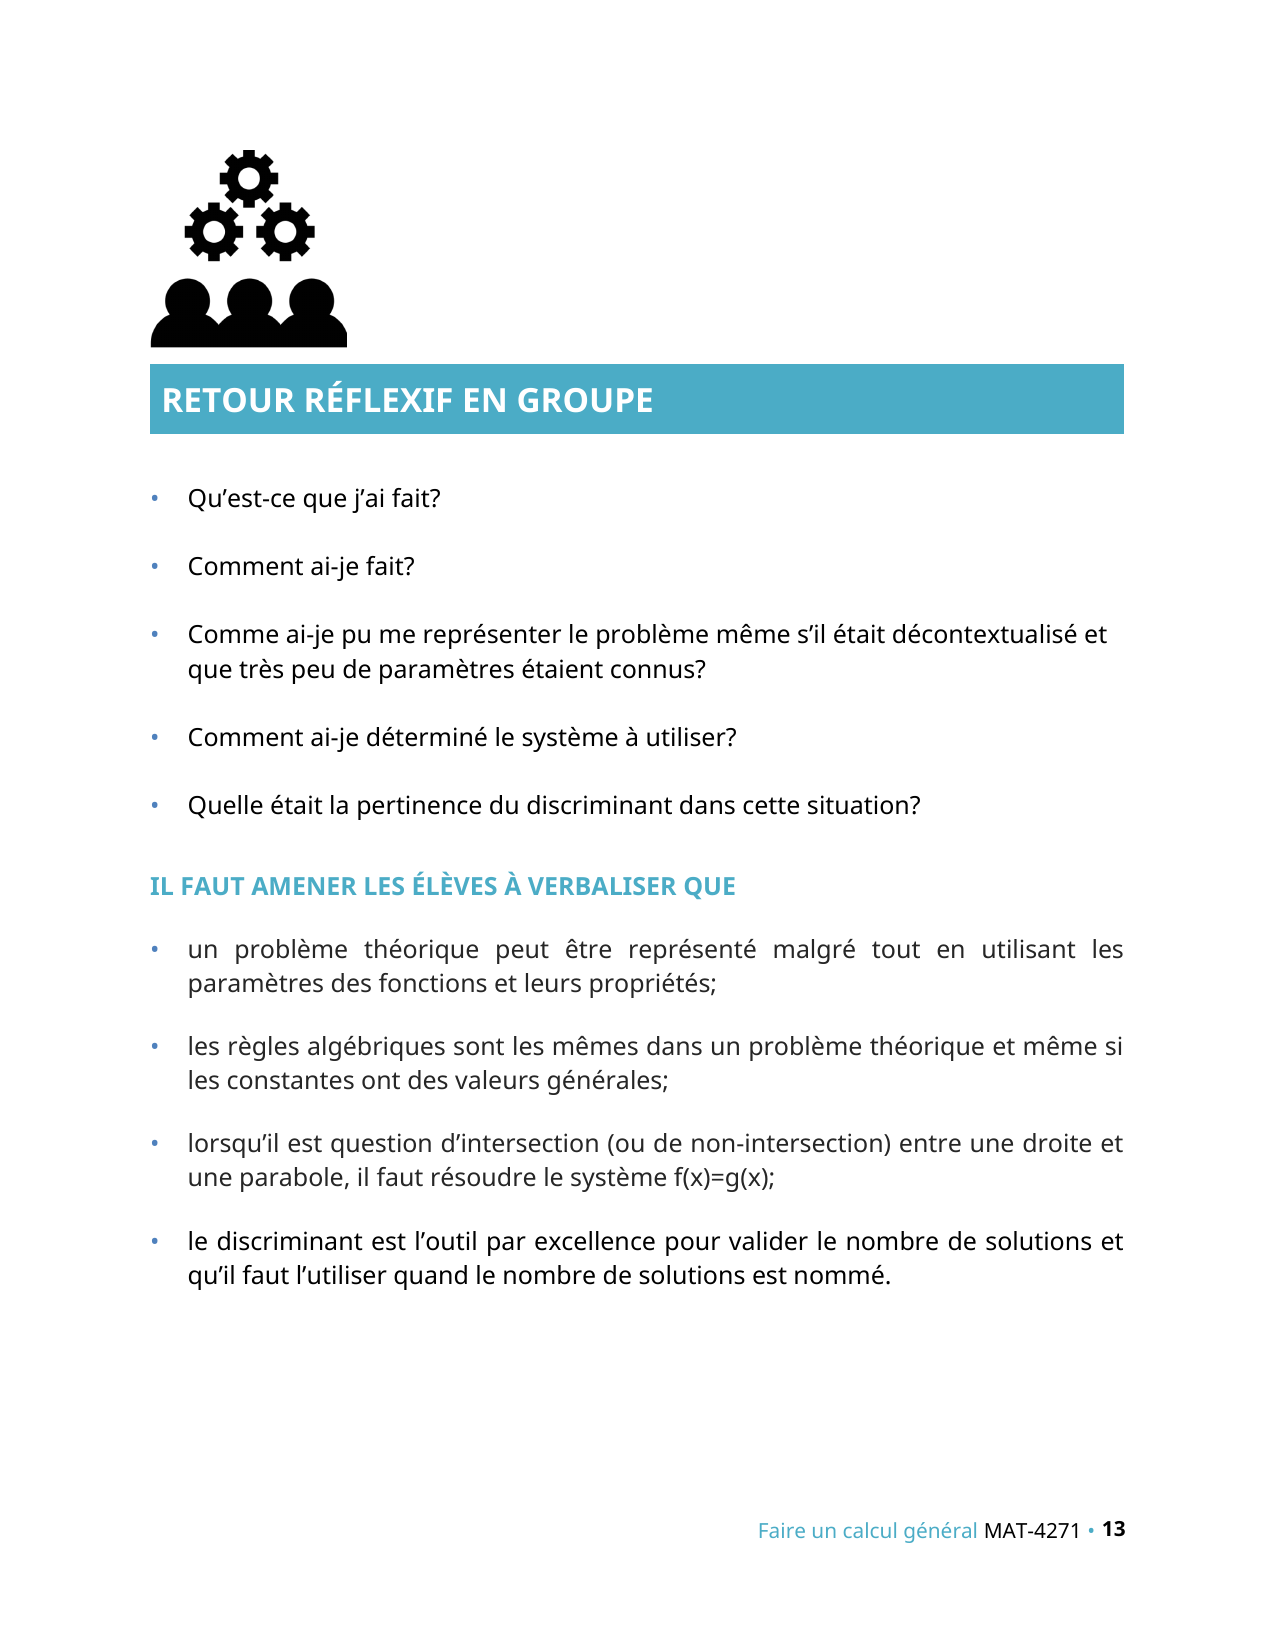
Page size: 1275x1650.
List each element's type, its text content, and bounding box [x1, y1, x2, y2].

text • lorsqu’il est question d’intersection (ou de non-intersection) entre une droite et une parabole, il faut résoudre le système f(x)=g(x); [150, 1126, 1125, 1194]
text • le discriminant est l’outil par excellence pour valider le nombre de solutions et qu’il faut l’utiliser quand le nombre de solutions est nommé. [150, 1223, 1125, 1291]
text • un problème théorique peut être représenté malgré tout en utilisant les paramètres des fonctions et leurs propriétés; [150, 931, 1125, 999]
text • Quelle était la pertinence du discriminant dans cette situation? [150, 787, 1125, 822]
text • Qu’est-ce que j’ai fait? [150, 481, 1125, 515]
text • les règles algébriques sont les mêmes dans un problème théorique et même si les constantes ont des valeurs générales; [150, 1029, 1125, 1097]
picture [150, 150, 347, 347]
text • Comme ai-je pu me représenter le problème même s’il était décontextualisé et que très peu de paramètres étaient connus? [150, 617, 1125, 685]
text • Comment ai-je déterminé le système à utiliser? [150, 719, 1125, 753]
table_header RETOUR RÉFLEXIF EN GROUPE [150, 364, 1124, 434]
text • Comment ai-je fait? [150, 549, 1125, 583]
text IL FAUT AMENER LES ÉLÈVES À VERBALISER QUE [150, 868, 1125, 902]
